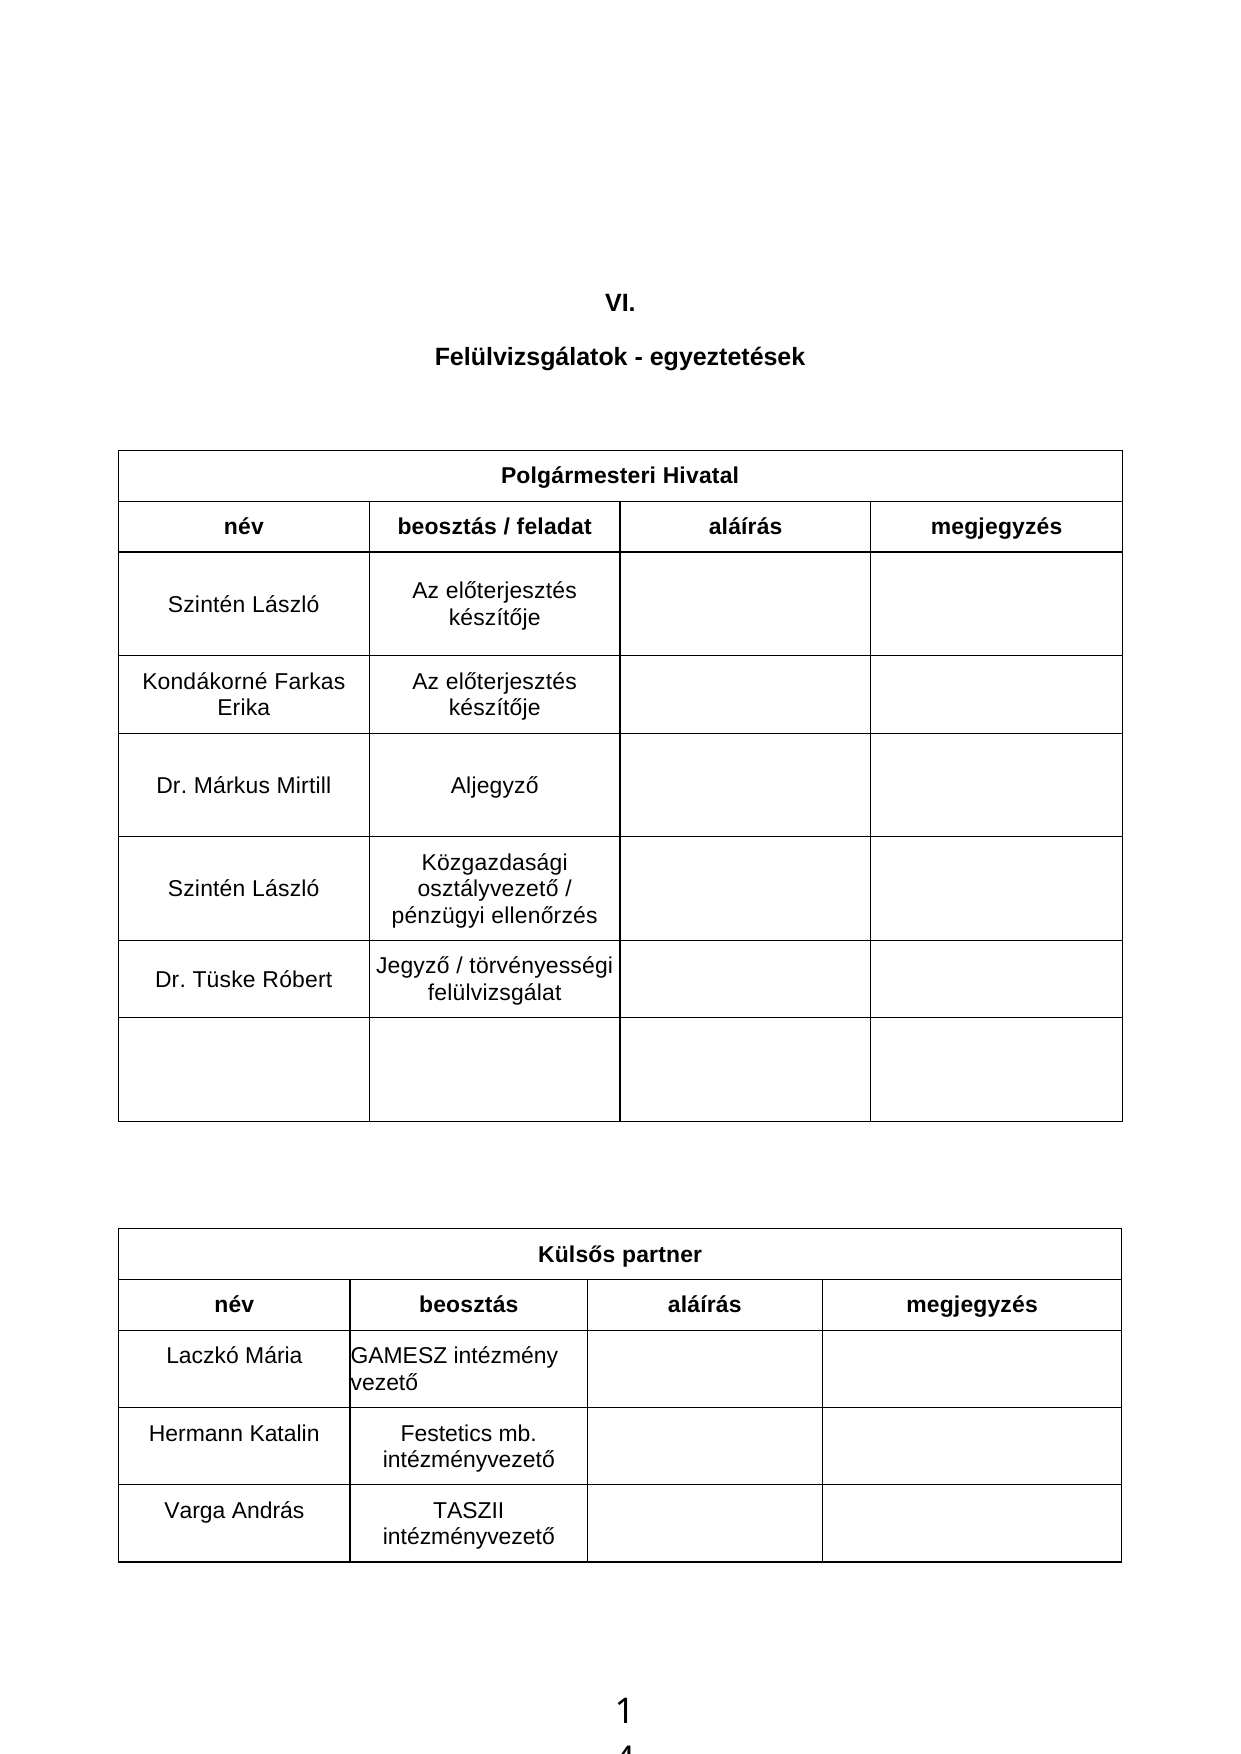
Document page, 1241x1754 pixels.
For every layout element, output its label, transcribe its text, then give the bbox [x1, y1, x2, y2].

table_cell [119, 1018, 369, 1121]
table_cell megjegyzés [871, 502, 1122, 551]
table_cell [871, 553, 1122, 655]
table_cell Dr. Tüske Róbert [119, 941, 369, 1017]
table_cell Festetics mb. intézményvezető [351, 1408, 587, 1484]
table_cell Aljegyző [370, 734, 619, 836]
table_cell [621, 734, 870, 836]
table_cell [871, 837, 1122, 940]
table_header Polgármesteri Hivatal [119, 451, 1122, 501]
table_cell aláírás [588, 1280, 822, 1329]
table_cell beosztás [351, 1280, 587, 1329]
table_cell Varga András [119, 1485, 349, 1561]
table_cell [588, 1331, 822, 1407]
table_cell GAMESZ intézmény vezető [351, 1331, 587, 1407]
table_cell Dr. Márkus Mirtill [119, 734, 369, 836]
table_cell [588, 1485, 822, 1561]
table_cell Kondákorné Farkas Erika [119, 656, 369, 732]
table_cell [621, 656, 870, 732]
text VI. [148, 288, 1093, 317]
table_cell [588, 1408, 822, 1484]
table_cell [871, 734, 1122, 836]
table_cell Jegyző / törvényességi felülvizsgálat [370, 941, 619, 1017]
table_cell [823, 1408, 1121, 1484]
table_cell [621, 837, 870, 940]
table_cell Szintén László [119, 553, 369, 655]
table_cell Az előterjesztés készítője [370, 656, 619, 732]
table_cell [871, 941, 1122, 1017]
text Felülvizsgálatok - egyeztetések [148, 342, 1093, 371]
table_cell Az előterjesztés készítője [370, 553, 619, 655]
table_cell [370, 1018, 619, 1121]
table_cell Laczkó Mária [119, 1331, 349, 1407]
table_cell megjegyzés [823, 1280, 1121, 1329]
table_cell aláírás [621, 502, 870, 551]
table_cell [871, 656, 1122, 732]
table_cell név [119, 1280, 349, 1329]
table_cell [621, 941, 870, 1017]
table_cell [823, 1485, 1121, 1561]
table_cell [621, 553, 870, 655]
table_cell beosztás / feladat [370, 502, 619, 551]
table_cell [871, 1018, 1122, 1121]
table_cell Hermann Katalin [119, 1408, 349, 1484]
table_cell [621, 1018, 870, 1121]
table_cell TASZII intézményvezető [351, 1485, 587, 1561]
table_header Külsős partner [119, 1229, 1121, 1279]
table_cell név [119, 502, 369, 551]
table_cell Szintén László [119, 837, 369, 940]
table_cell [823, 1331, 1121, 1407]
table_cell Közgazdasági osztályvezető / pénzügyi ellenőrzés [370, 837, 619, 940]
